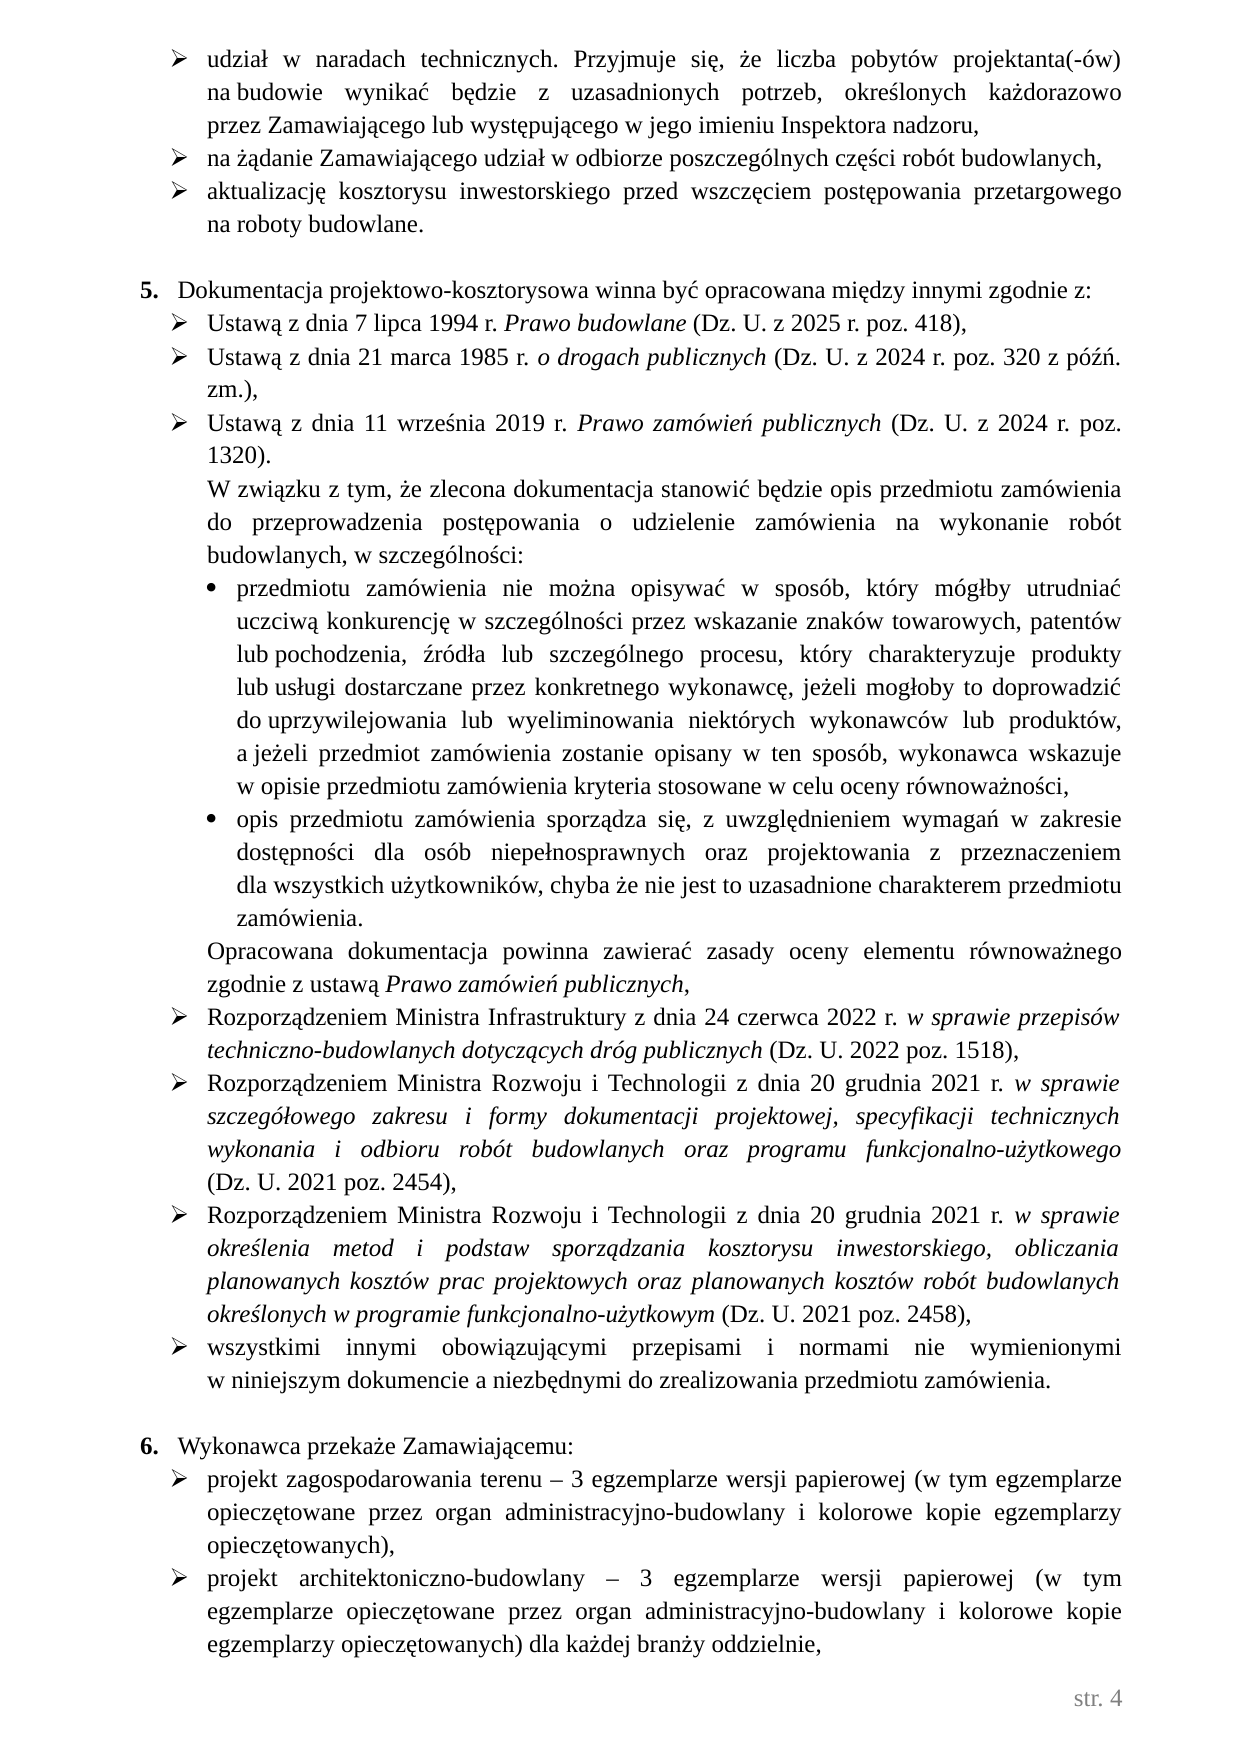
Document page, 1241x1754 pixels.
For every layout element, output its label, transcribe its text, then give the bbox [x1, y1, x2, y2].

list projekt architektoniczno-budowlany – 3 egzemplarze wersji papierowej (w tym egzemplarze opieczętowane przez organ administracyjno-budowlany i kolorowe kopie egzemplarzy opieczętowanych) dla każdej branży oddzielnie, [169, 1563, 1122, 1658]
list Ustawą z dnia 21 marca 1985 r. o drogach publicznych (Dz. U. z 2024 r. poz. 320 z późń. zm.), [169, 342, 1122, 403]
list W związku z tym, że zlecona dokumentacja stanowić będzie opis przedmiotu zamówienia do przeprowadzenia postępowania o udzielenie zamówienia na wykonanie robót budowlanych, w szczególności: [207, 474, 1122, 568]
list projekt zagospodarowania terenu – 3 egzemplarze wersji papierowej (w tym egzemplarze opieczętowane przez organ administracyjno-budowlany i kolorowe kopie egzemplarzy opieczętowanych), [169, 1464, 1122, 1559]
list opis przedmiotu zamówienia sporządza się, z uwzględnieniem wymagań w zakresie dostępności dla osób niepełnosprawnych oraz projektowania z przeznaczeniem dla wszystkich użytkowników, chyba że nie jest to uzasadnione charakterem przedmiotu zamówienia. [207, 804, 1122, 932]
list na żądanie Zamawiającego udział w odbiorze poszczególnych części robót budowlanych, [169, 143, 1122, 172]
list Wykonawca przekaże Zamawiającemu: [140, 1431, 1122, 1460]
list Rozporządzeniem Ministra Rozwoju i Technologii z dnia 20 grudnia 2021 r. w sprawie szczegółowego zakresu i formy dokumentacji projektowej, specyfikacji technicznych wykonania i odbioru robót budowlanych oraz programu funkcjonalno-użytkowego (Dz. U. 2021 poz. 2454), [169, 1068, 1122, 1196]
list Rozporządzeniem Ministra Infrastruktury z dnia 24 czerwca 2022 r. w sprawie przepisów techniczno-budowlanych dotyczących dróg publicznych (Dz. U. 2022 poz. 1518), [169, 1002, 1122, 1064]
list aktualizację kosztorysu inwestorskiego przed wszczęciem postępowania przetargowego na roboty budowlane. [169, 176, 1122, 238]
list Ustawą z dnia 7 lipca 1994 r. Prawo budowlane (Dz. U. z 2025 r. poz. 418), [169, 308, 1122, 337]
list przedmiotu zamówienia nie można opisywać w sposób, który mógłby utrudniać uczciwą konkurencję w szczególności przez wskazanie znaków towarowych, patentów lub pochodzenia, źródła lub szczególnego procesu, który charakteryzuje produkty lub usługi dostarczane przez konkretnego wykonawcę, jeżeli mogłoby to doprowadzić do uprzywilejowania lub wyeliminowania niektórych wykonawców lub produktów, a jeżeli przedmiot zamówienia zostanie opisany w ten sposób, wykonawca wskazuje w opisie przedmiotu zamówienia kryteria stosowane w celu oceny równoważności, [207, 573, 1122, 799]
list Opracowana dokumentacja powinna zawierać zasady oceny elementu równoważnego zgodnie z ustawą Prawo zamówień publicznych, [207, 936, 1122, 998]
list udział w naradach technicznych. Przyjmuje się, że liczba pobytów projektanta(-ów) na budowie wynikać będzie z uzasadnionych potrzeb, określonych każdorazowo przez Zamawiającego lub występującego w jego imieniu Inspektora nadzoru, [169, 44, 1122, 139]
list wszystkimi innymi obowiązującymi przepisami i normami nie wymienionymi w niniejszym dokumencie a niezbędnymi do zrealizowania przedmiotu zamówienia. [169, 1332, 1122, 1394]
list Rozporządzeniem Ministra Rozwoju i Technologii z dnia 20 grudnia 2021 r. w sprawie określenia metod i podstaw sporządzania kosztorysu inwestorskiego, obliczania planowanych kosztów prac projektowych oraz planowanych kosztów robót budowlanych określonych w programie funkcjonalno-użytkowym (Dz. U. 2021 poz. 2458), [169, 1200, 1122, 1328]
list Dokumentacja projektowo-kosztorysowa winna być opracowana między innymi zgodnie z: [140, 276, 1122, 304]
list Ustawą z dnia 11 września 2019 r. Prawo zamówień publicznych (Dz. U. z 2024 r. poz. 1320). [169, 408, 1122, 469]
